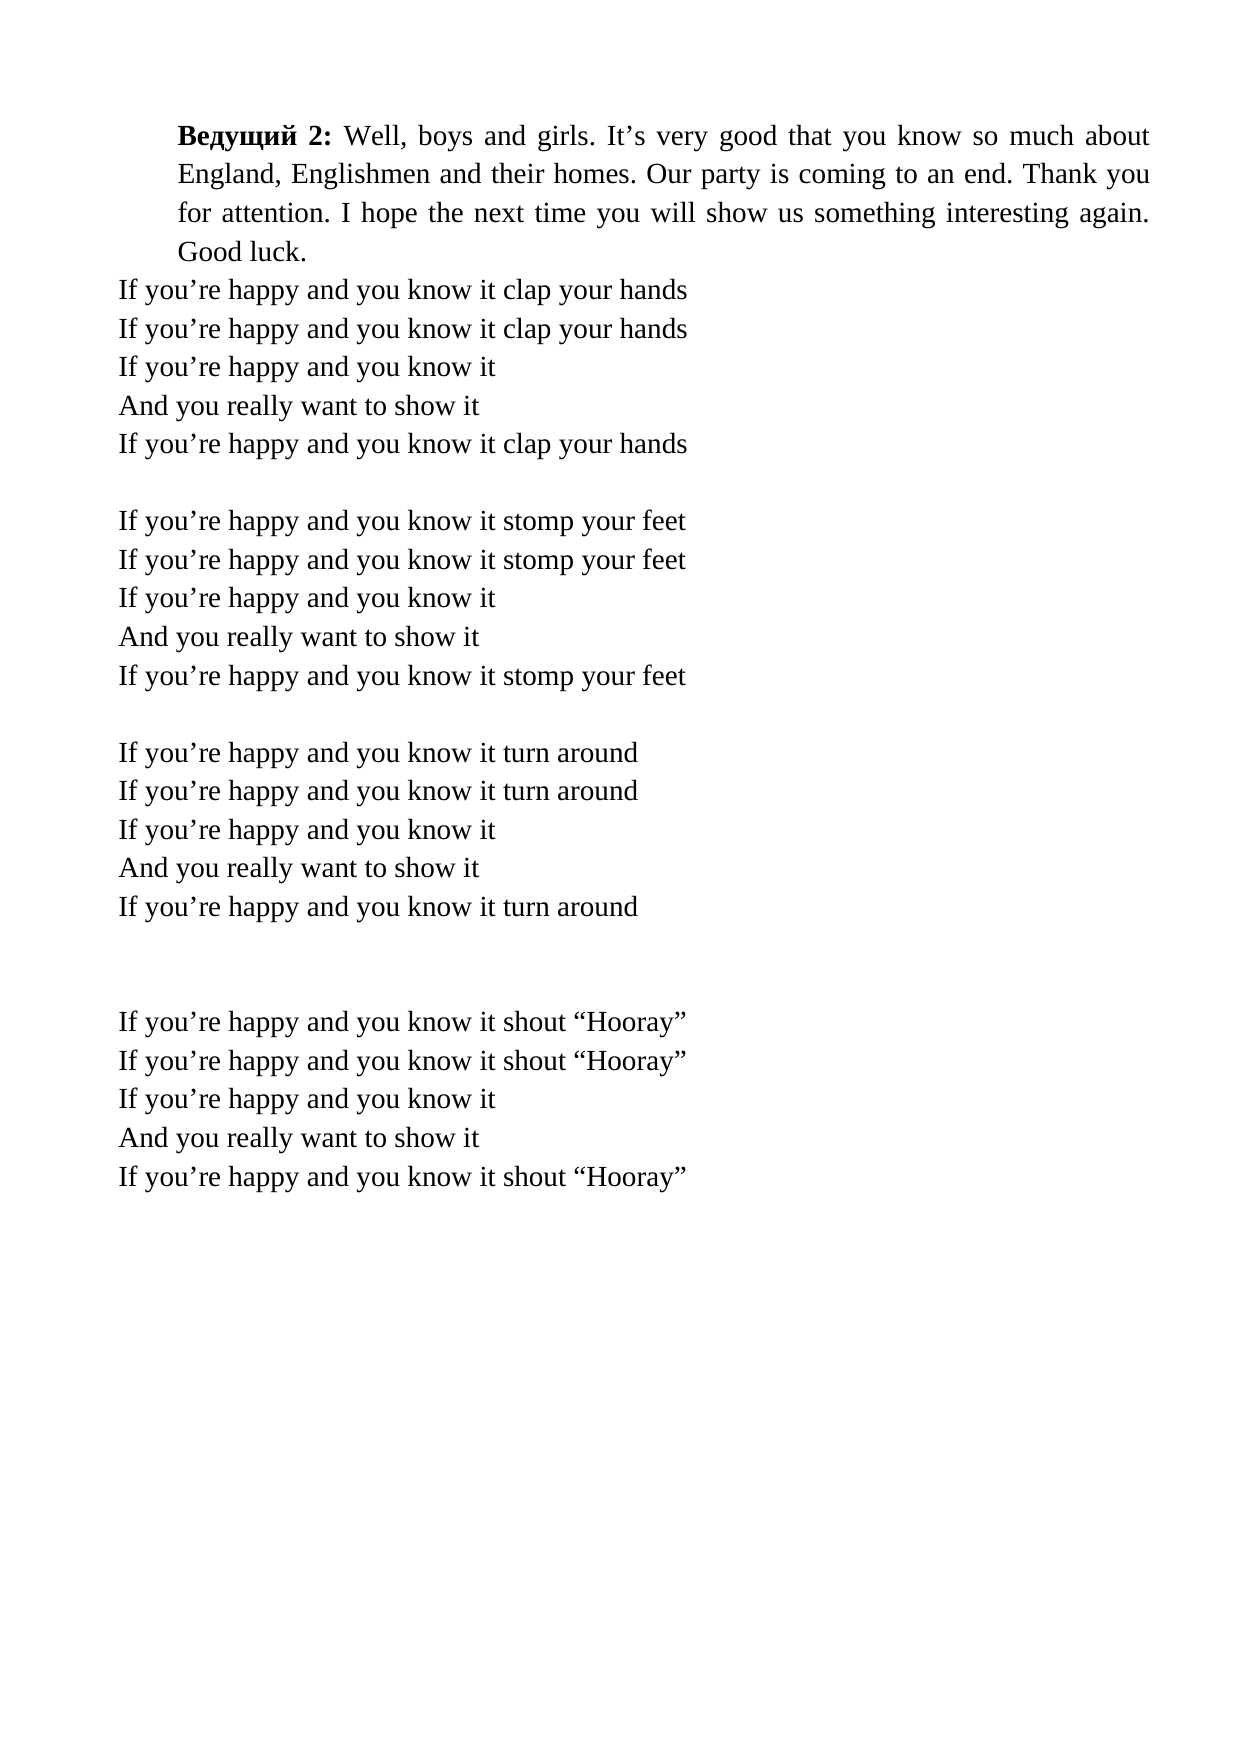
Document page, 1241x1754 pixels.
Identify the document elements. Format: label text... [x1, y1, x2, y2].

text If you’re happy and you know it stomp your feet [118, 503, 1152, 537]
text And you really want to show it [118, 388, 1152, 421]
text If you’re happy and you know it shout “Hooray” [118, 1159, 1152, 1192]
text If you’re happy and you know it clap your hands [118, 272, 1152, 306]
text And you really want to show it [118, 1120, 1152, 1154]
text If you’re happy and you know it turn around [118, 889, 1152, 922]
text And you really want to show it [118, 850, 1152, 884]
text Ведущий 2: Well, boys and girls. It’s very good that you know so much about England, Englishmen and their homes. Our party is coming to an end. Thank you for attention. I hope the next time you will show us something interesting again. Good luck. [177, 118, 1152, 267]
text And you really want to show it [118, 619, 1152, 653]
text If you’re happy and you know it [118, 349, 1152, 383]
text If you’re happy and you know it [118, 581, 1152, 614]
text If you’re happy and you know it stomp your feet [118, 542, 1152, 576]
text If you’re happy and you know it clap your hands [118, 311, 1152, 344]
text If you’re happy and you know it shout “Hooray” [118, 1004, 1152, 1038]
text If you’re happy and you know it shout “Hooray” [118, 1043, 1152, 1077]
text If you’re happy and you know it turn around [118, 773, 1152, 807]
text If you’re happy and you know it turn around [118, 735, 1152, 768]
text If you’re happy and you know it [118, 812, 1152, 845]
text If you’re happy and you know it [118, 1082, 1152, 1115]
text If you’re happy and you know it stomp your feet [118, 658, 1152, 691]
text If you’re happy and you know it clap your hands [118, 426, 1152, 460]
